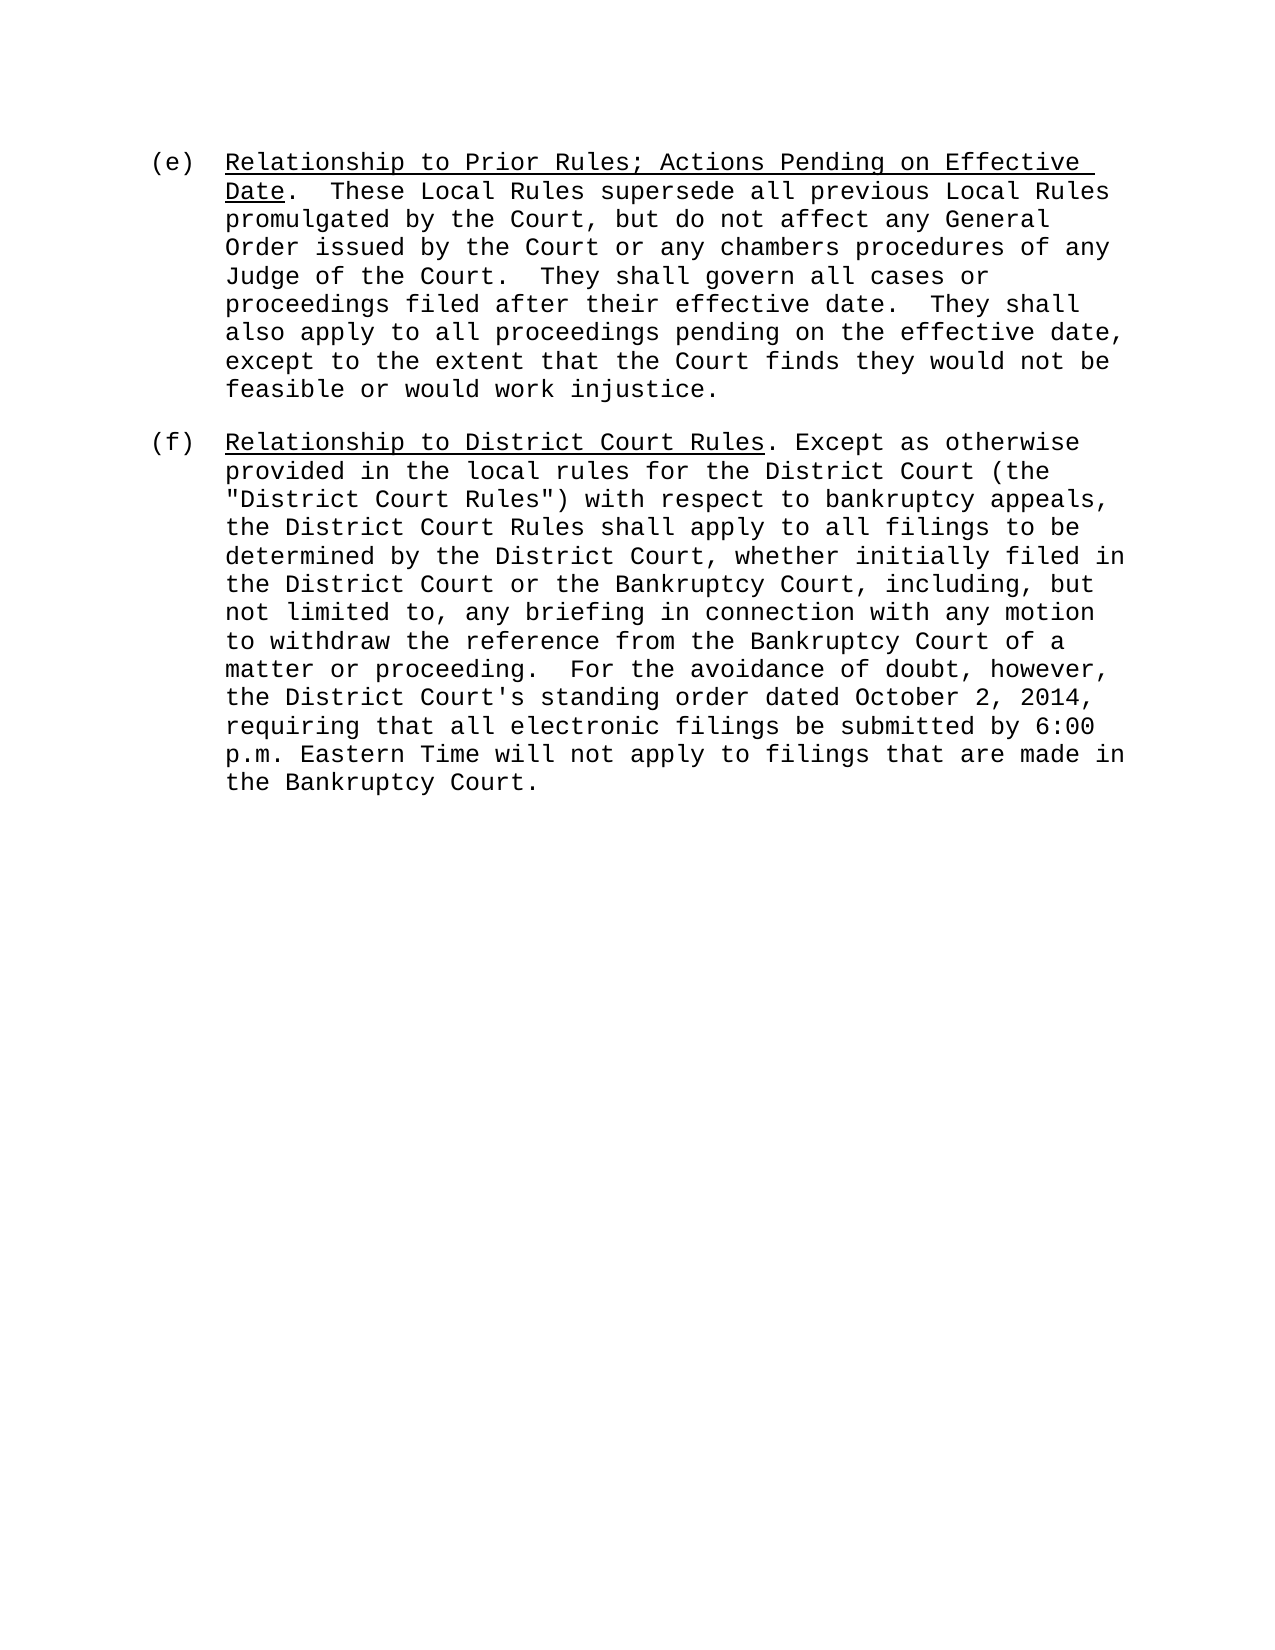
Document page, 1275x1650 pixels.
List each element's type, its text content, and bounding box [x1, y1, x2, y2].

text Relationship to Prior Rules; Actions Pending on Effective Date. These Local Rules supersede all previous Local Rules promulgated by the Court, but do not affect any General Order issued by the Court or any chambers procedures of any Judge of the Court. They shall govern all cases or proceedings filed after their effective date. They shall also apply to all proceedings pending on the effective date, except to the extent that the Court finds they would not be feasible or would work injustice. [150, 150, 1125, 405]
text Relationship to District Court Rules. Except as otherwise provided in the local rules for the District Court (the "District Court Rules") with respect to bankruptcy appeals, the District Court Rules shall apply to all filings to be determined by the District Court, whether initially filed in the District Court or the Bankruptcy Court, including, but not limited to, any briefing in connection with any motion to withdraw the reference from the Bankruptcy Court of a matter or proceeding. For the avoidance of doubt, however, the District Court's standing order dated October 2, 2014, requiring that all electronic filings be submitted by 6:00 p.m. Eastern Time will not apply to filings that are made in the Bankruptcy Court. [150, 430, 1125, 798]
